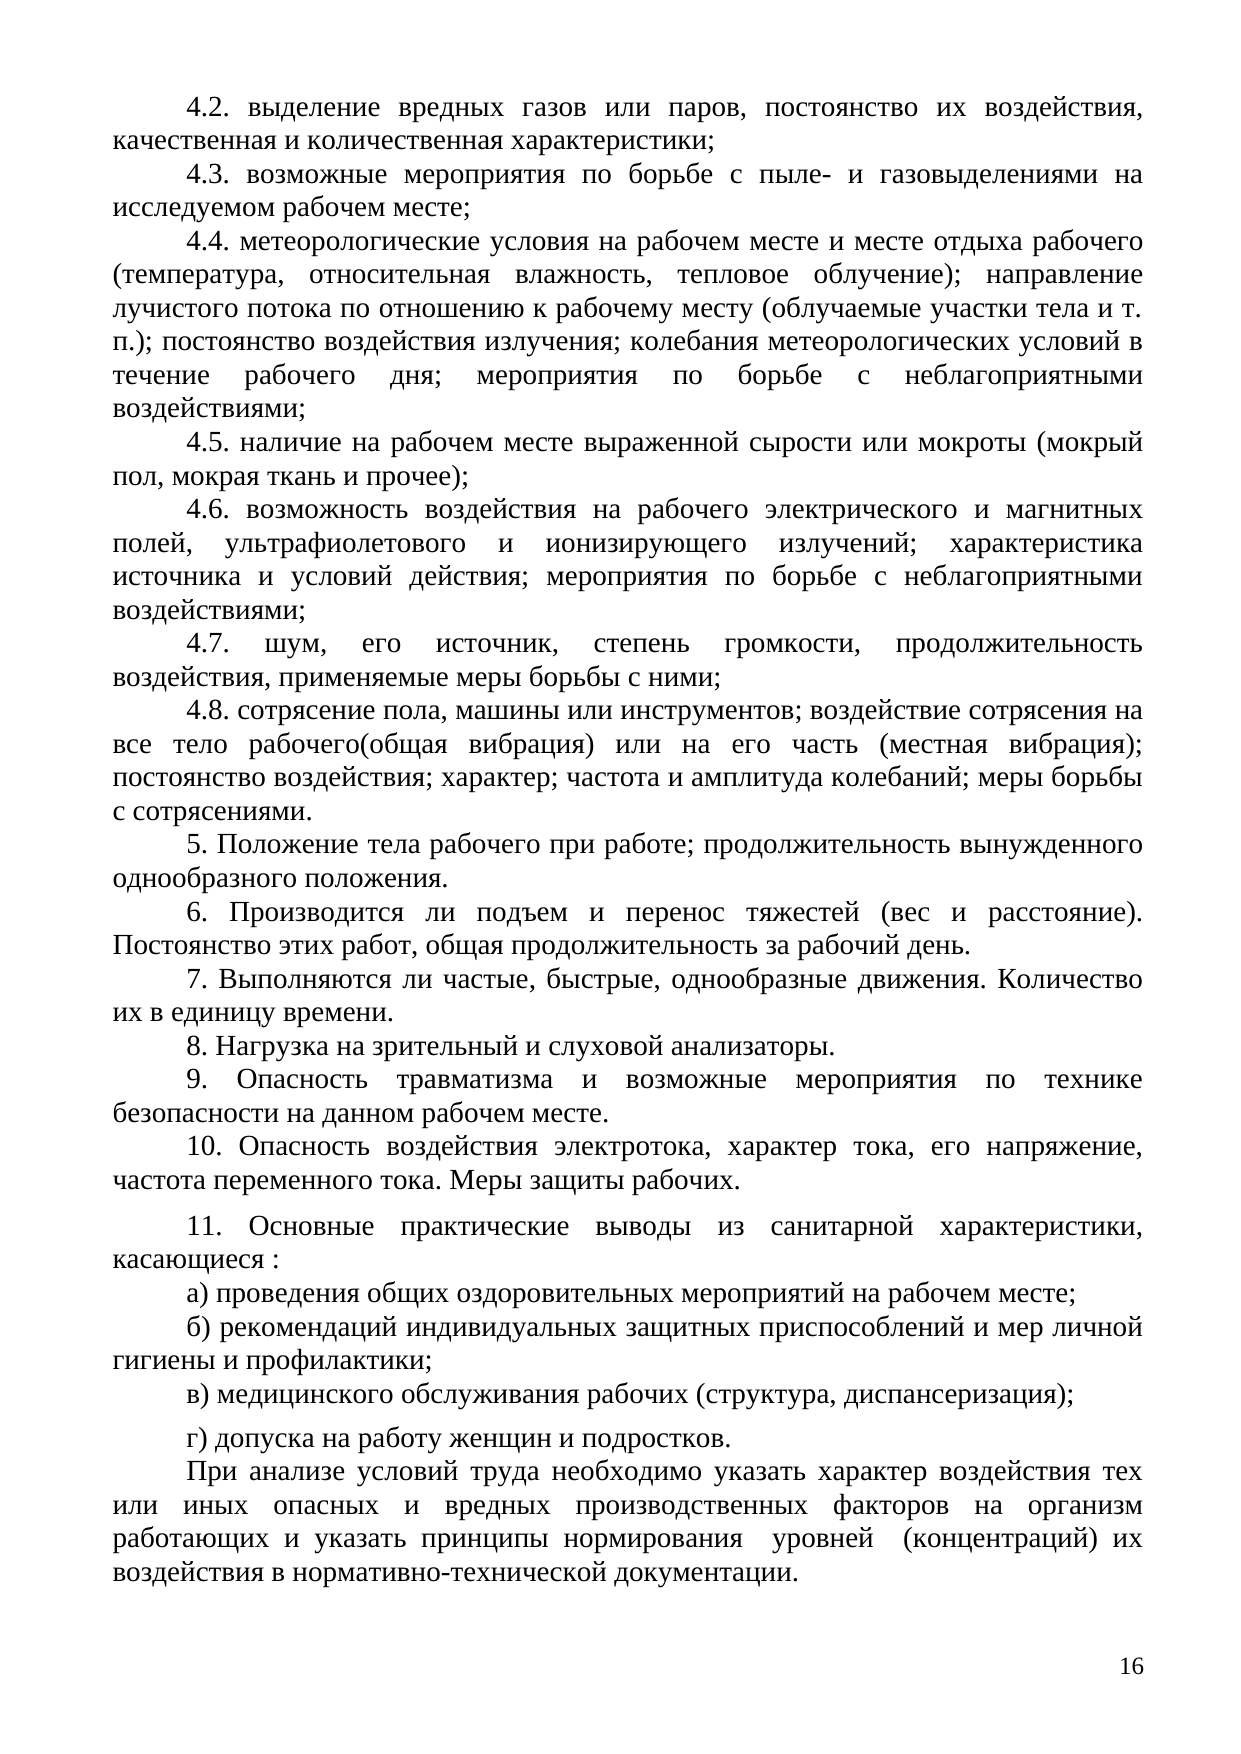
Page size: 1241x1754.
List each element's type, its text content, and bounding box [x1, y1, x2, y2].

text 4.5. наличие на рабочем месте выраженной сырости или мокроты (мокрый пол, мокрая ткань и прочее); [112, 424, 1144, 491]
text а) проведения общих оздоровительных мероприятий на рабочем месте; [112, 1275, 1144, 1309]
text 10. Опасность воздействия электротока, характер тока, его напряжение, частота переменного тока. Меры защиты рабочих. [112, 1128, 1144, 1196]
text 4.2. выделение вредных газов или паров, постоянство их воздействия, качественная и количественная характеристики; [112, 89, 1144, 156]
text б) рекомендаций индивидуальных защитных приспособлений и мер личной гигиены и профилактики; [112, 1309, 1144, 1376]
text 4.3. возможные мероприятия по борьбе с пыле- и газовыделениями на исследуемом рабочем месте; [112, 156, 1144, 223]
text 4.8. сотрясение пола, машины или инструментов; воздействие сотрясения на все тело рабочего(общая вибрация) или на его часть (местная вибрация); постоянство воздействия; характер; частота и амплитуда колебаний; меры борьбы с сотрясениями. [112, 692, 1144, 827]
text 5. Положение тела рабочего при работе; продолжительность вынужденного однообразного положения. [112, 827, 1144, 894]
text в) медицинского обслуживания рабочих (структура, диспансеризация); [112, 1376, 1144, 1409]
text 9. Опасность травматизма и возможные мероприятия по технике безопасности на данном рабочем месте. [112, 1061, 1144, 1128]
text 4.7. шум, его источник, степень громкости, продолжительность воздействия, применяемые меры борьбы с ними; [112, 625, 1144, 692]
text 6. Производится ли подъем и перенос тяжестей (вес и расстояние). Постоянство этих работ, общая продолжительность за рабочий день. [112, 894, 1144, 961]
text При анализе условий труда необходимо указать характер воздействия тех или иных опасных и вредных производственных факторов на организм работающих и указать принципы нормирования уровней (концентраций) их воздействия в нормативно-технической документации. [112, 1453, 1144, 1587]
text г) допуска на работу женщин и подростков. [112, 1420, 1144, 1453]
text 8. Нагрузка на зрительный и слуховой анализаторы. [112, 1028, 1144, 1061]
text 4.6. возможность воздействия на рабочего электрического и магнитных полей, ультрафиолетового и ионизирующего излучений; характеристика источника и условий действия; мероприятия по борьбе с неблагоприятными воздействиями; [112, 491, 1144, 625]
text 7. Выполняются ли частые, быстрые, однообразные движения. Количество их в единицу времени. [112, 961, 1144, 1028]
text 11. Основные практические выводы из санитарной характеристики, касающиеся : [112, 1208, 1144, 1275]
text 4.4. метеорологические условия на рабочем месте и месте отдыха рабочего (температура, относительная влажность, тепловое облучение); направление лучистого потока по отношению к рабочему месту (облучаемые участки тела и т. п.); постоянство воздействия излучения; колебания метеорологических условий в течение рабочего дня; мероприятия по борьбе с неблагоприятными воздействиями; [112, 223, 1144, 424]
